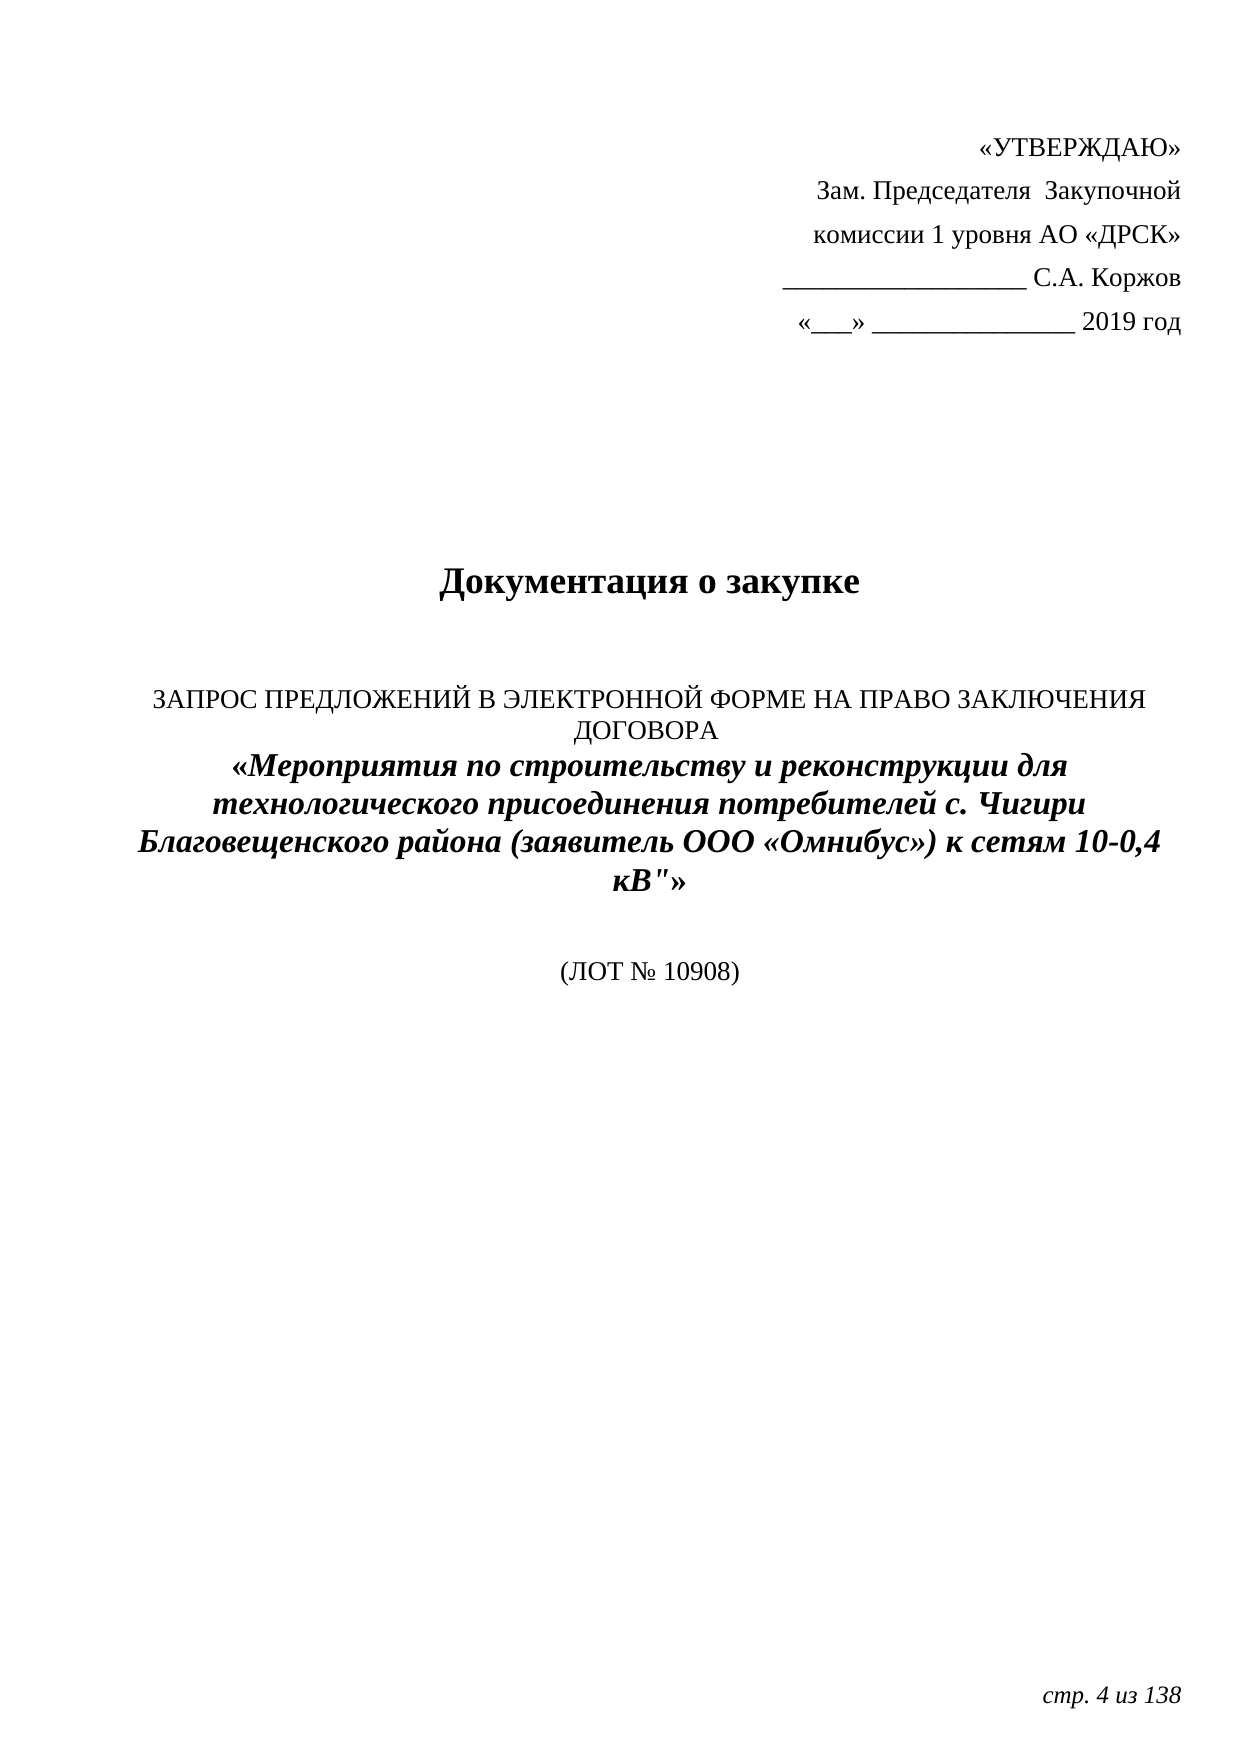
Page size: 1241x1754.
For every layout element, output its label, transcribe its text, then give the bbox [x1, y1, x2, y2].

text «УТВЕРЖДАЮ» [575, 131, 1181, 162]
text (ЛОТ № 10908) [118, 954, 1181, 986]
text Зам. Председателя Закупочной [575, 174, 1181, 205]
text Документация о закупке [118, 558, 1181, 602]
text __________________ С.А. Коржов [575, 262, 1181, 293]
text комиссии 1 уровня АО «ДРСК» [575, 218, 1181, 249]
text ЗАПРОС ПРЕДЛОЖЕНИЙ В ЭЛЕКТРОННОЙ ФОРМЕ НА ПРАВО ЗАКЛЮЧЕНИЯ ДОГОВОРА «Мероприятия по строительству и реконструкции для технологического присоединения потребителей с. Чигири Благовещенского района (заявитель ООО «Омнибус») к сетям 10-0,4 кВ"» [118, 683, 1181, 898]
text «___» _______________ 2019 год [575, 305, 1181, 336]
